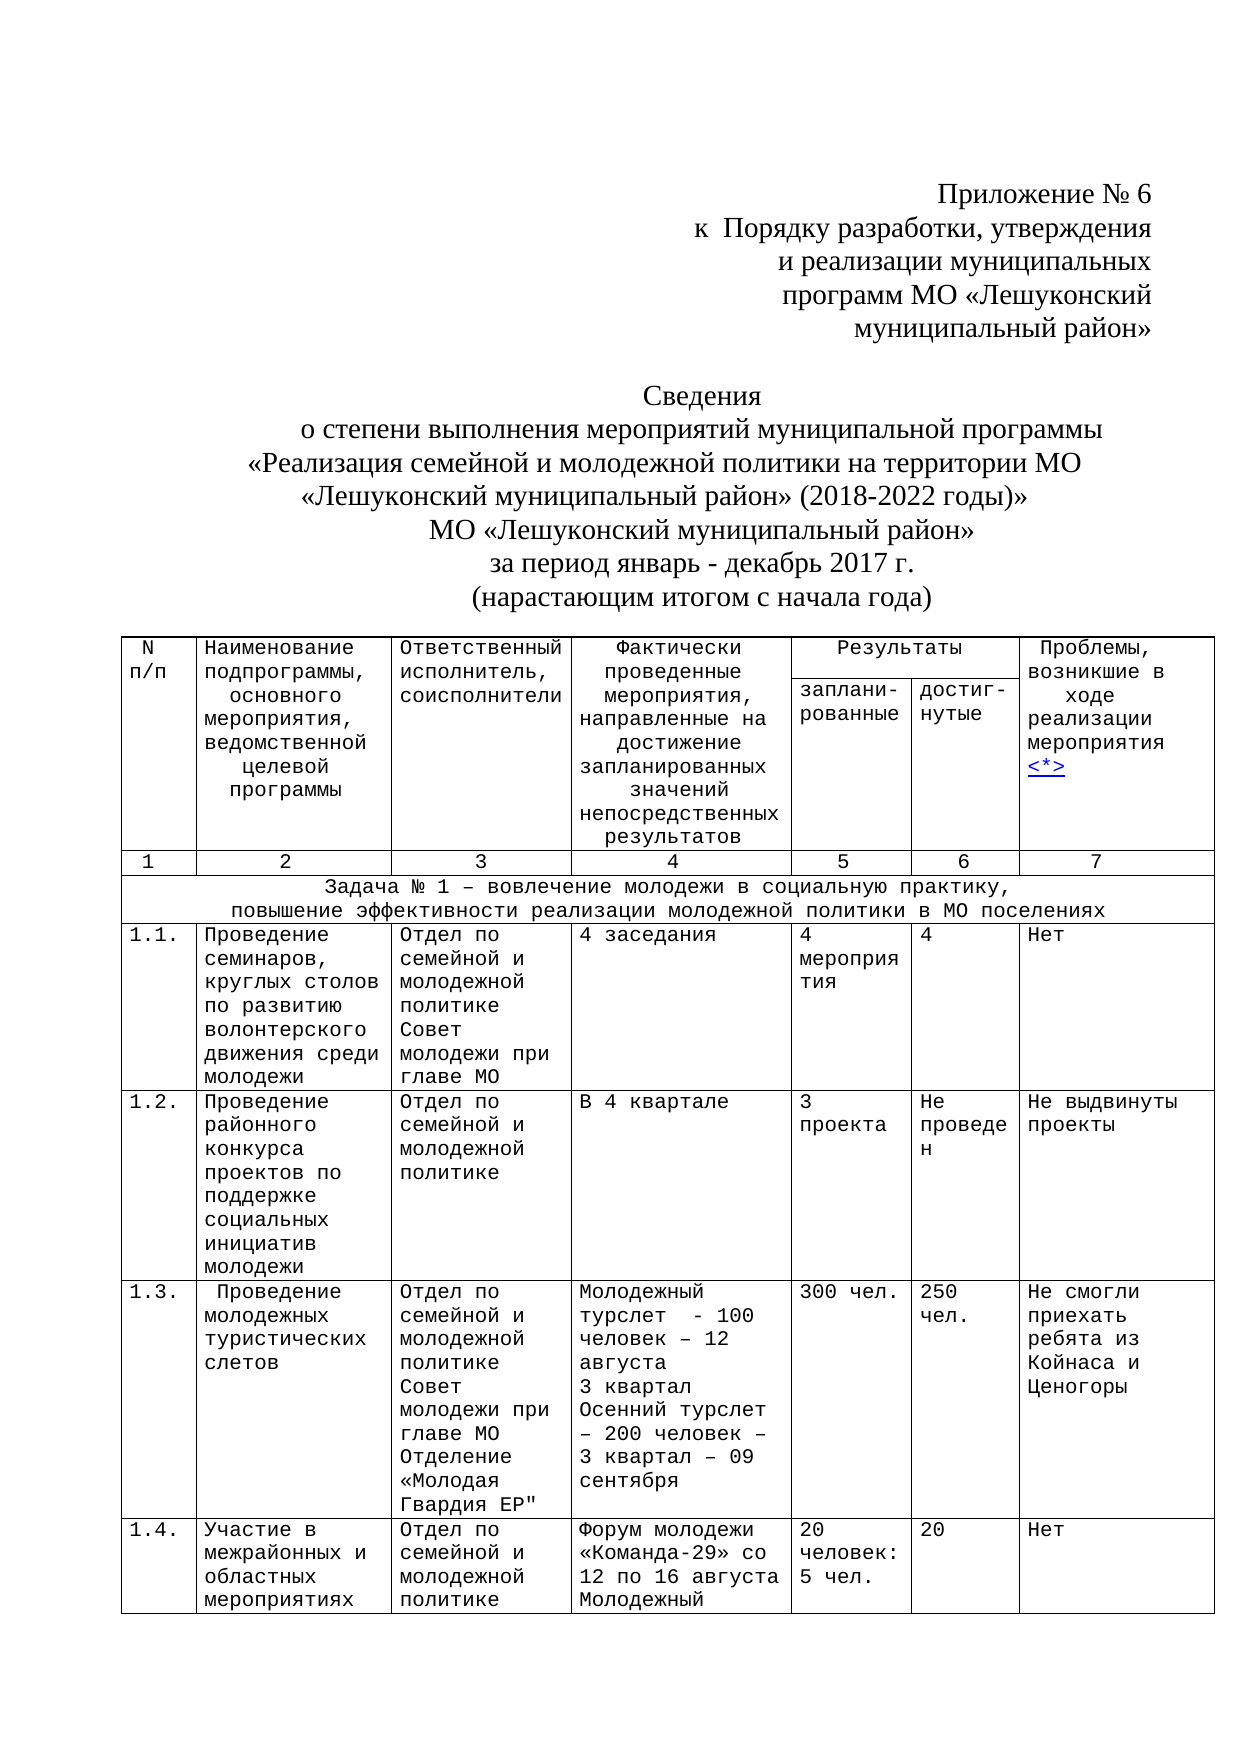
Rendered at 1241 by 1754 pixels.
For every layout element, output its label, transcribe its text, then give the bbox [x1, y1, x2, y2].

table_cell 20 [912, 1519, 1019, 1613]
table_cell 7 [1020, 851, 1214, 875]
table_cell 5 [792, 851, 911, 875]
table_cell 4 мероприятия [792, 924, 911, 1090]
table_cell Отдел по семейной и молодежной политике [392, 1091, 571, 1280]
text Приложение № 6 [177, 176, 1152, 210]
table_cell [392, 1519, 571, 1613]
table_cell Не выдвинуты проекты [1020, 1091, 1214, 1280]
table_cell Отдел по семейной и молодежной политике Совет молодежи при главе МО [392, 924, 571, 1090]
table_cell 1.4. [122, 1519, 196, 1613]
table_cell 3 [392, 851, 571, 875]
text муниципальный район» [177, 311, 1152, 344]
text за период январь - декабрь 2017 г. [177, 545, 1152, 579]
text и реализации муниципальных [177, 243, 1152, 277]
table_cell 300 чел. [792, 1281, 911, 1517]
table_cell 4 [572, 851, 791, 875]
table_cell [572, 1519, 791, 1613]
text к Порядку разработки, утверждения [177, 210, 1152, 243]
table_header Наименование подпрограммы, основного мероприятия, ведомственной целевой программы [197, 638, 391, 850]
table_cell 4 [912, 924, 1019, 1090]
table_cell 6 [912, 851, 1019, 875]
table_cell Нет [1020, 924, 1214, 1090]
table_cell 1.3. [122, 1281, 196, 1517]
table_cell достиг- нутые [912, 679, 1019, 850]
table_cell Не смогли приехать ребята из Койнаса и Ценогоры [1020, 1281, 1214, 1517]
table_cell 2 [197, 851, 391, 875]
table_cell Задача № 1 – вовлечение молодежи в социальную практику, повышение эффективности реализации молодежной политики в МО поселениях [122, 876, 1214, 923]
table_header Фактически проведенные мероприятия, направленные на достижение запланированных значений непосредственных результатов [572, 638, 791, 850]
table_cell Отдел по семейной и молодежной политике Совет молодежи при главе МО Отделение «Молодая Гвардия ЕР" [392, 1281, 571, 1517]
table_cell В 4 квартале [572, 1091, 791, 1280]
table_cell Проведение районного конкурса проектов по поддержке социальных инициатив молодежи [197, 1091, 391, 1280]
text МО «Лешуконский муниципальный район» [177, 512, 1152, 545]
table_cell 250 чел. [912, 1281, 1019, 1517]
text (нарастающим итогом с начала года) [177, 579, 1152, 612]
table_header N п/п [122, 638, 196, 850]
table_cell 3 проекта [792, 1091, 911, 1280]
text программ МО «Лешуконский [177, 277, 1152, 311]
table_header Проблемы, возникшие в ходе реализации мероприятия <*> [1020, 638, 1214, 850]
table_cell Проведение молодежных туристических слетов [197, 1281, 391, 1517]
text Сведения [177, 378, 1152, 411]
table_cell 4 заседания [572, 924, 791, 1090]
table_cell заплани- рованные [792, 679, 911, 850]
table_cell Нет [1020, 1519, 1214, 1613]
text о степени выполнения мероприятий муниципальной программы «Реализация семейной и молодежной политики на территории МО «Лешуконский муниципальный район» (2018-2022 годы)» [177, 411, 1152, 512]
table_header Результаты [792, 638, 1019, 678]
table_cell Проведение семинаров, круглых столов по развитию волонтерского движения среди молодежи [197, 924, 391, 1090]
table_cell 1.1. [122, 924, 196, 1090]
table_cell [792, 1519, 911, 1613]
table_cell 1 [122, 851, 196, 875]
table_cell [197, 1519, 391, 1613]
table_cell 1.2. [122, 1091, 196, 1280]
table_cell Молодежный турслет - 100 человек – 12 августа 3 квартал Осенний турслет – 200 человек – 3 квартал – 09 сентября [572, 1281, 791, 1517]
table_header Ответственный исполнитель, соисполнители [392, 638, 571, 850]
table_cell Не проведен [912, 1091, 1019, 1280]
